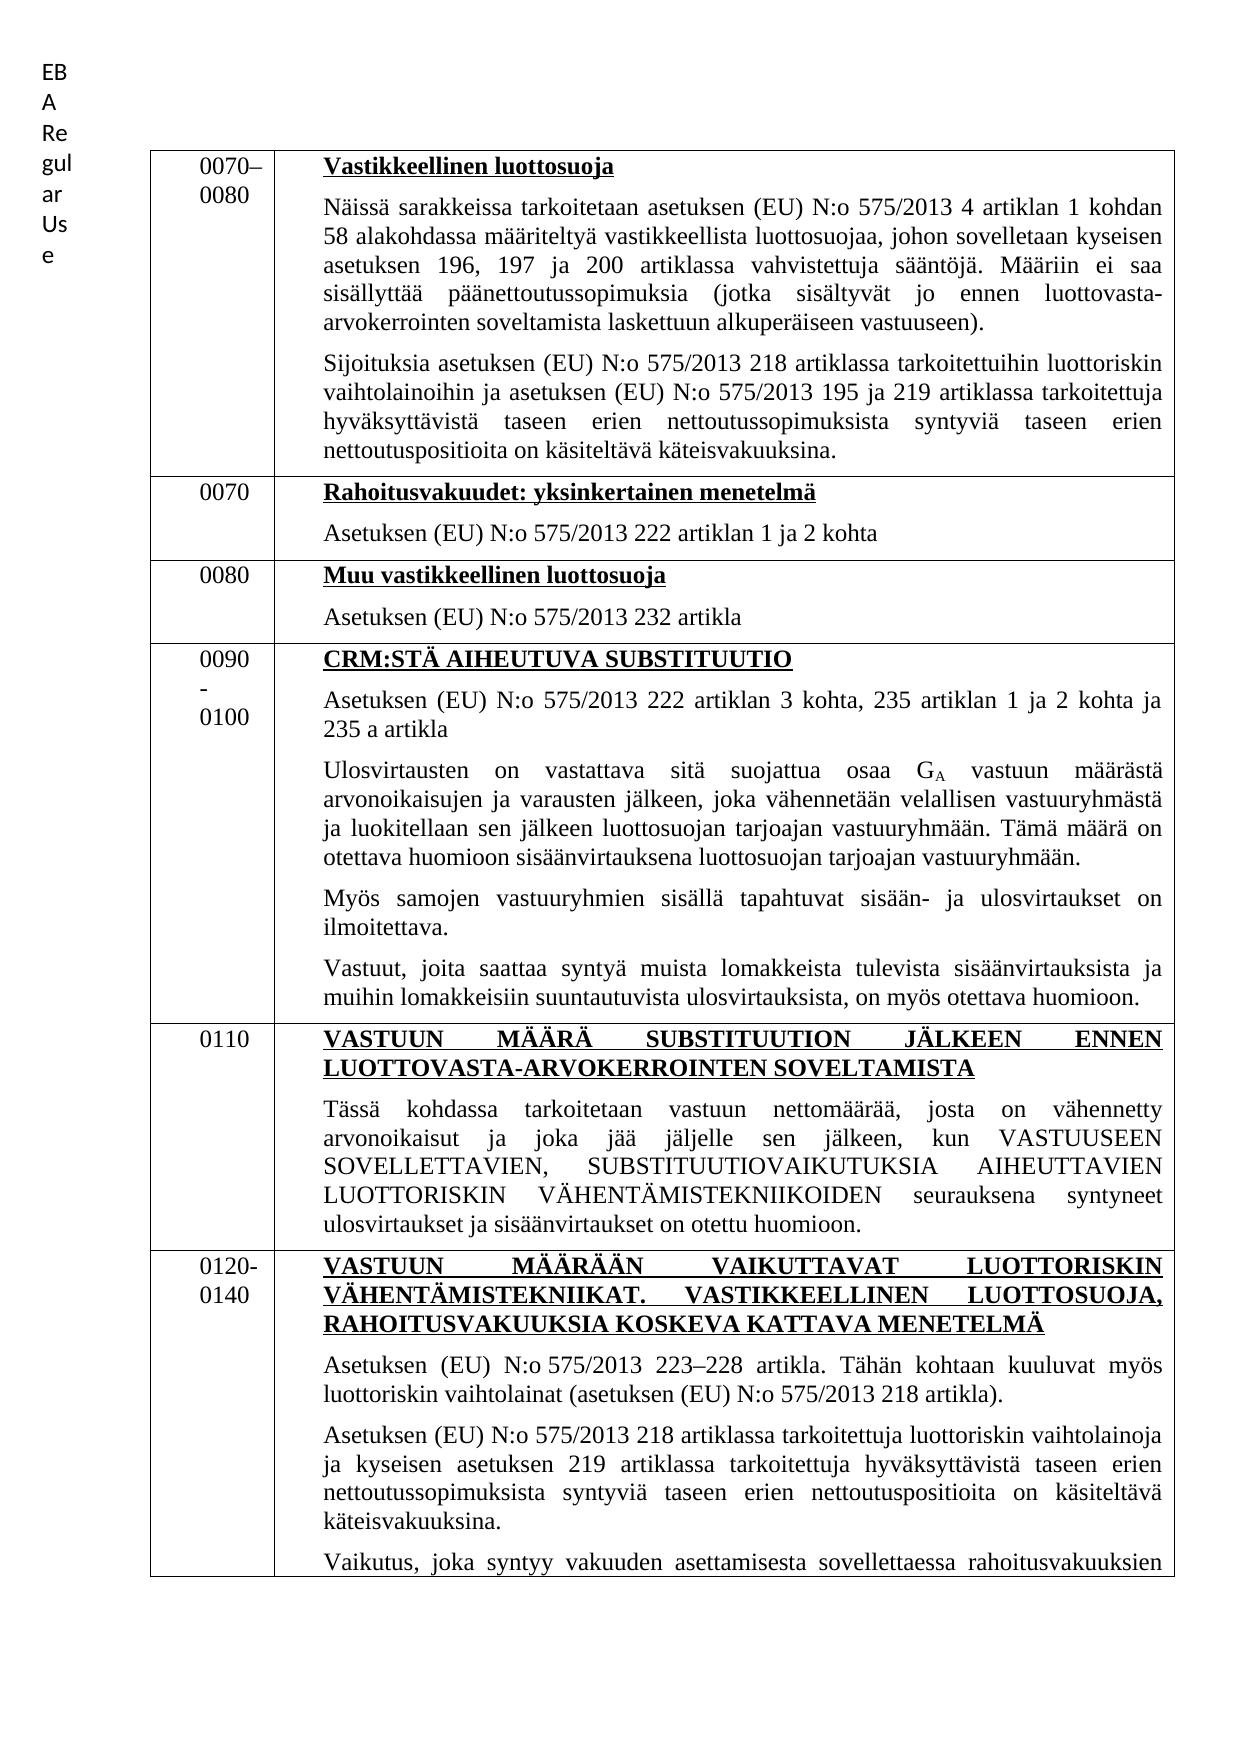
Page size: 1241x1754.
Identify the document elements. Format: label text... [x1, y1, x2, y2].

table_cell 0070 [151, 477, 274, 559]
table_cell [275, 1251, 1174, 1576]
table_cell 0120-0140 [151, 1251, 274, 1576]
table_cell VASTUUN MÄÄRÄ SUBSTITUUTION JÄLKEEN ENNEN LUOTTOVASTA-ARVOKERROINTEN SOVELTAMISTA Tässä kohdassa tarkoitetaan vastuun nettomäärää, josta on vähennetty arvonoikaisut ja joka jää jäljelle sen jälkeen, kun VASTUUSEEN SOVELLETTAVIEN, SUBSTITUUTIOVAIKUTUKSIA AIHEUTTAVIEN LUOTTORISKIN VÄHENTÄMISTEKNIIKOIDEN seurauksena syntyneet ulosvirtaukset ja sisäänvirtaukset on otettu huomioon. [275, 1024, 1174, 1250]
table_cell 0070–0080 [151, 151, 274, 476]
table_cell Muu vastikkeellinen luottosuoja Asetuksen (EU) N:o 575/2013 232 artikla [275, 561, 1174, 643]
table_cell 0080 [151, 561, 274, 643]
table_cell Rahoitusvakuudet: yksinkertainen menetelmä Asetuksen (EU) N:o 575/2013 222 artiklan 1 ja 2 kohta [275, 477, 1174, 559]
table_cell CRM:STÄ AIHEUTUVA SUBSTITUUTIO Asetuksen (EU) N:o 575/2013 222 artiklan 3 kohta, 235 artiklan 1 ja 2 kohta ja 235 a artikla Ulosvirtausten on vastattava sitä suojattua osaa GA vastuun määrästä arvonoikaisujen ja varausten jälkeen, joka vähennetään velallisen vastuuryhmästä ja luokitellaan sen jälkeen luottosuojan tarjoajan vastuuryhmään. Tämä määrä on otettava huomioon sisäänvirtauksena luottosuojan tarjoajan vastuuryhmään. Myös samojen vastuuryhmien sisällä tapahtuvat sisään- ja ulosvirtaukset on ilmoitettava. Vastuut, joita saattaa syntyä muista lomakkeista tulevista sisäänvirtauksista ja muihin lomakkeisiin suuntautuvista ulosvirtauksista, on myös otettava huomioon. [275, 644, 1174, 1023]
table_cell 0110 [151, 1024, 274, 1250]
table_cell 0090 - 0100 [151, 644, 274, 1023]
table_cell Vastikkeellinen luottosuoja Näissä sarakkeissa tarkoitetaan asetuksen (EU) N:o 575/2013 4 artiklan 1 kohdan 58 alakohdassa määriteltyä vastikkeellista luottosuojaa, johon sovelletaan kyseisen asetuksen 196, 197 ja 200 artiklassa vahvistettuja sääntöjä. Määriin ei saa sisällyttää päänettoutussopimuksia (jotka sisältyvät jo ennen luottovasta-arvokerrointen soveltamista laskettuun alkuperäiseen vastuuseen). Sijoituksia asetuksen (EU) N:o 575/2013 218 artiklassa tarkoitettuihin luottoriskin vaihtolainoihin ja asetuksen (EU) N:o 575/2013 195 ja 219 artiklassa tarkoitettuja hyväksyttävistä taseen erien nettoutussopimuksista syntyviä taseen erien nettoutuspositioita on käsiteltävä käteisvakuuksina. [275, 151, 1174, 476]
